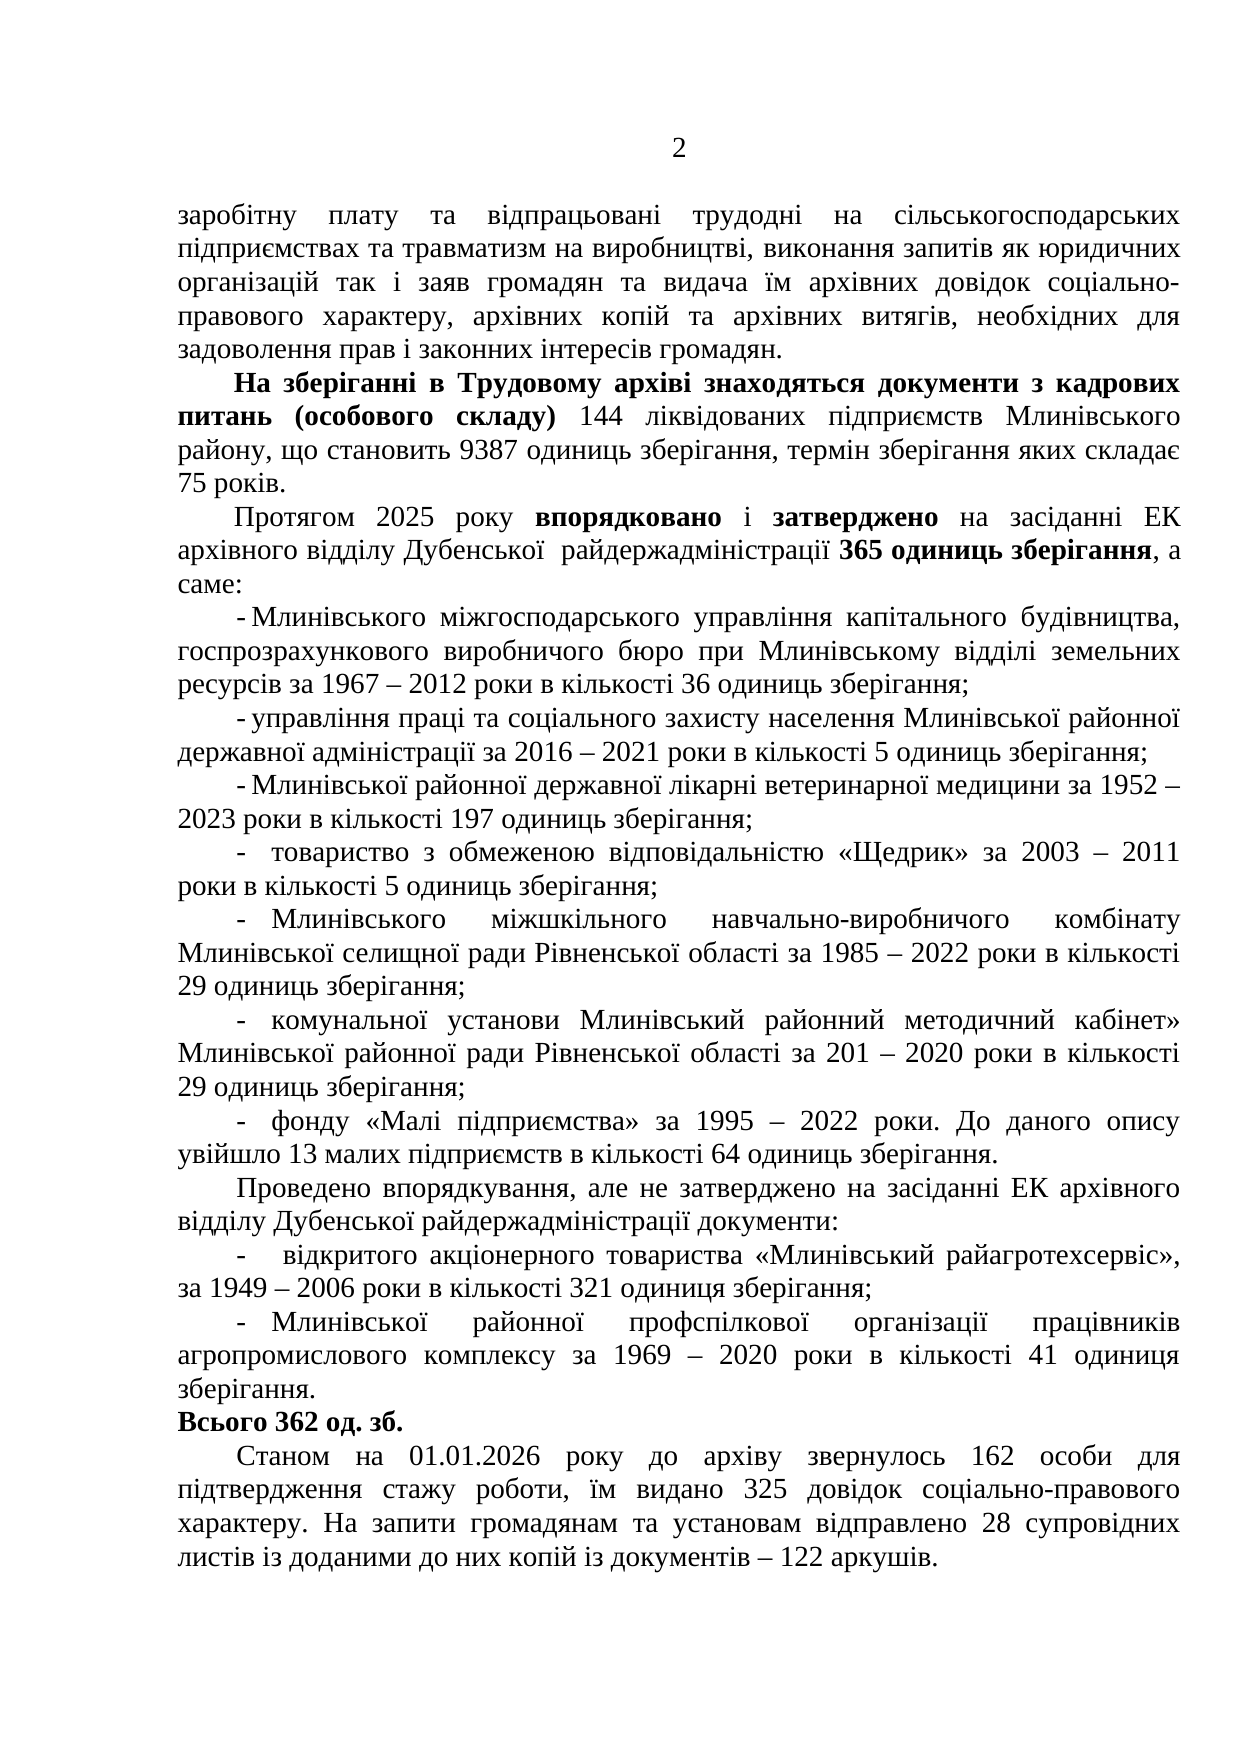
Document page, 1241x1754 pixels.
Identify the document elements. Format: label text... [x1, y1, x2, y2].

text 2 [177, 130, 1181, 163]
list товариство з обмеженою відповідальністю «Щедрик» за 2003 – 2011 роки в кількості 5 одиниць зберігання; [177, 834, 1181, 901]
list управління праці та соціального захисту населення Млинівської районної державної адміністрації за 2016 – 2021 роки в кількості 5 одиниць зберігання; [177, 700, 1181, 767]
text Станом на 01.01.2026 року до архіву звернулось 162 особи для підтвердження стажу роботи, їм видано 325 довідок соціально-правового характеру. На запити громадянам та установам відправлено 28 супровідних листів із доданими до них копій із документів – 122 аркушів. [177, 1438, 1181, 1572]
text Проведено впорядкування, але не затверджено на засіданні ЕК архівного відділу Дубенської райдержадміністрації документи: [177, 1170, 1181, 1237]
text заробітну плату та відпрацьовані трудодні на сільськогосподарських підприємствах та травматизм на виробництві, виконання запитів як юридичних організацій так і заяв громадян та видача їм архівних довідок соціально-правового характеру, архівних копій та архівних витягів, необхідних для задоволення прав і законних інтересів громадян. [177, 197, 1181, 365]
list відкритого акціонерного товариства «Млинівський райагротехсервіс», за 1949 – 2006 роки в кількості 321 одиниця зберігання; [177, 1237, 1181, 1304]
list Млинівської районної державної лікарні ветеринарної медицини за 1952 – 2023 роки в кількості 197 одиниць зберігання; [177, 767, 1181, 834]
list Млинівської районної профспілкової організації працівників агропромислового комплексу за 1969 – 2020 роки в кількості 41 одиниця зберігання. [177, 1304, 1181, 1404]
list комунальної установи Млинівський районний методичний кабінет» Млинівської районної ради Рівненської області за 201 – 2020 роки в кількості 29 одиниць зберігання; [177, 1002, 1181, 1103]
text Протягом 2025 року впорядковано і затверджено на засіданні ЕК архівного відділу Дубенської райдержадміністрації 365 одиниць зберігання, а саме: [177, 499, 1181, 599]
list фонду «Малі підприємства» за 1995 – 2022 роки. До даного опису увійшло 13 малих підприємств в кількості 64 одиниць зберігання. [177, 1103, 1181, 1170]
text На зберіганні в Трудовому архіві знаходяться документи з кадрових питань (особового складу) 144 ліквідованих підприємств Млинівського району, що становить 9387 одиниць зберігання, термін зберігання яких складає 75 років. [177, 365, 1181, 499]
list Млинівського міжшкільного навчально-виробничого комбінату Млинівської селищної ради Рівненської області за 1985 – 2022 роки в кількості 29 одиниць зберігання; [177, 901, 1181, 1002]
text Всього 362 од. зб. [177, 1404, 1181, 1438]
list Млинівського міжгосподарського управління капітального будівництва, госпрозрахункового виробничого бюро при Млинівському відділі земельних ресурсів за 1967 – 2012 роки в кількості 36 одиниць зберігання; [177, 599, 1181, 700]
